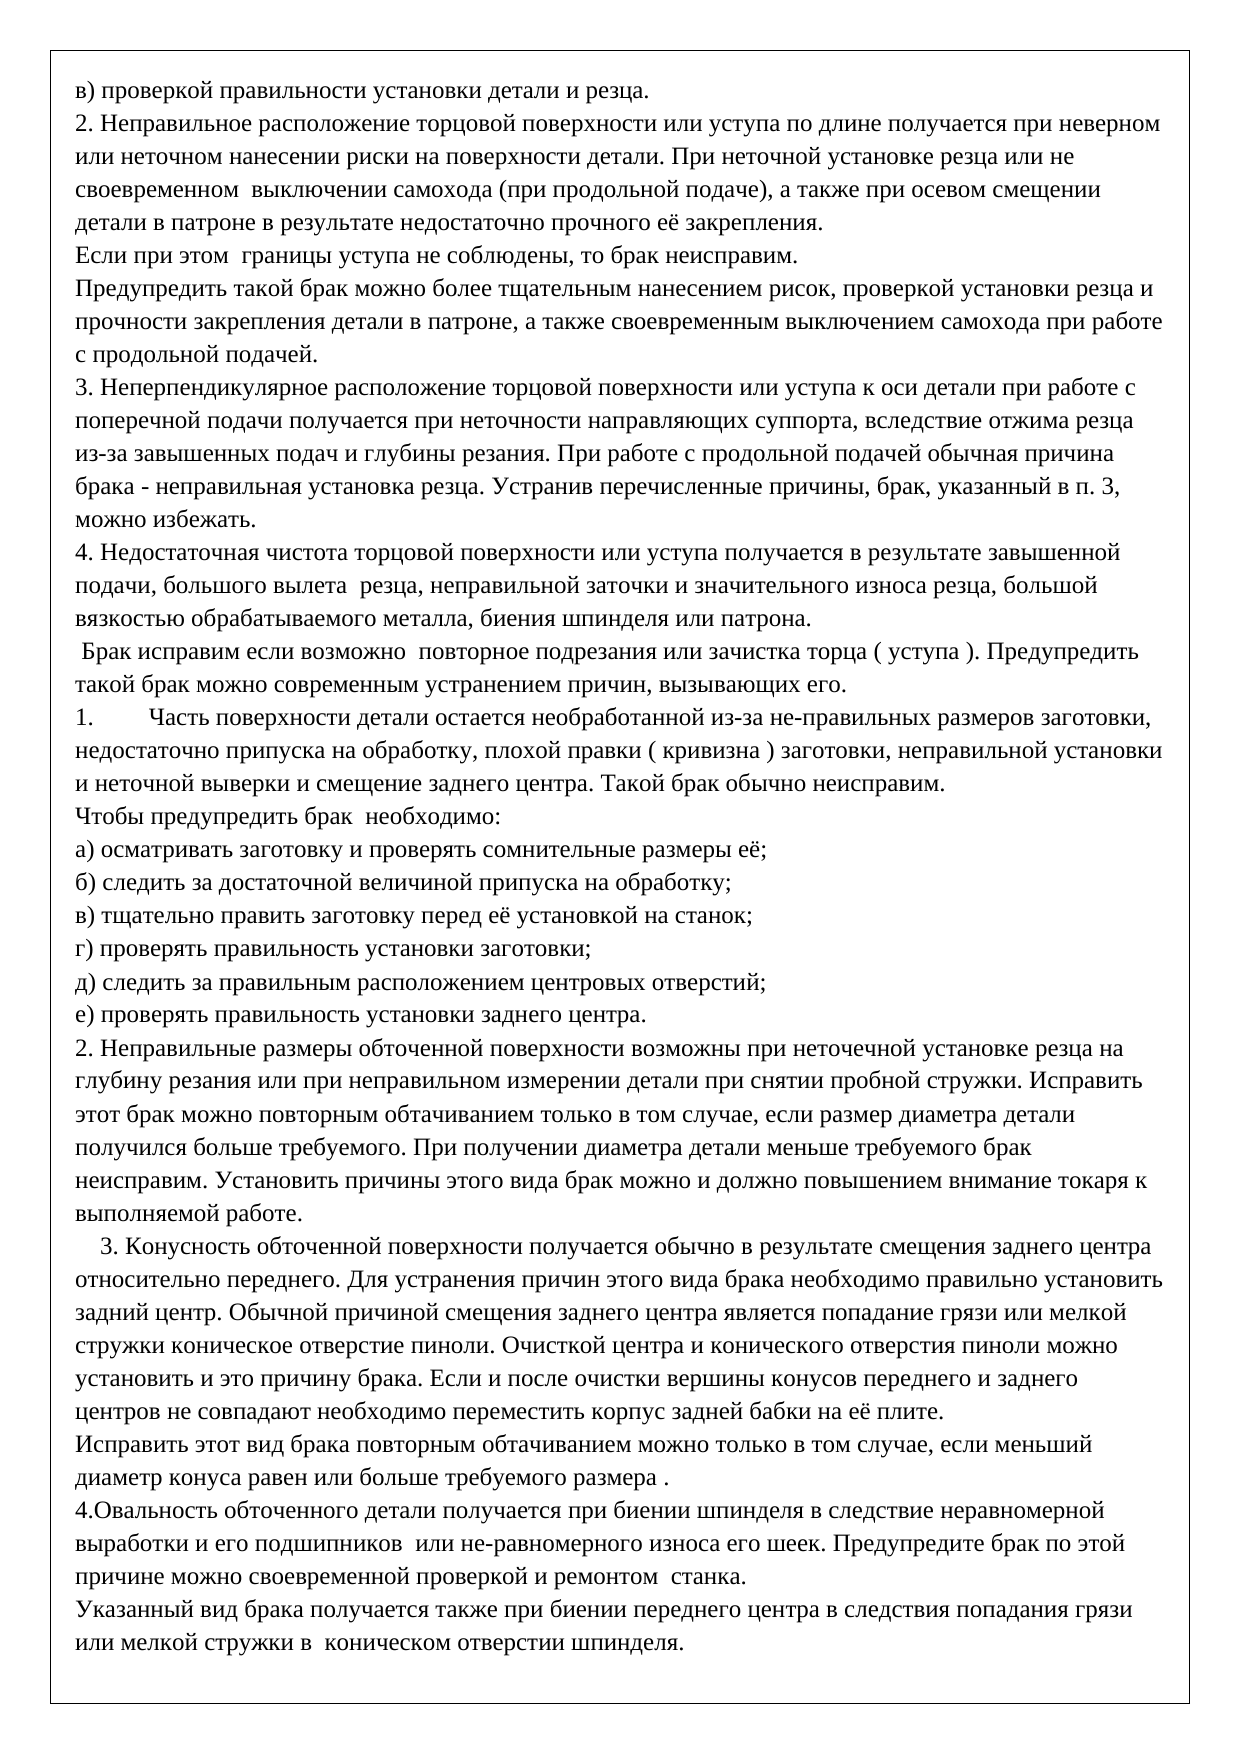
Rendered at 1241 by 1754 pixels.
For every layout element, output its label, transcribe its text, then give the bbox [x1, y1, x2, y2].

text Брак исправим если возможно повторное подрезания или зачистка торца ( уступа ). Предупредить такой брак можно современным устранением причин, вызывающих его. [75, 636, 1165, 698]
text Исправить этот вид брака повторным обтачиванием можно только в том случае, если меньший диаметр конуса равен или больше требуемого размера . [75, 1429, 1165, 1491]
text г) проверять правильность установки заготовки; [75, 933, 1165, 962]
text Чтобы предупредить брак необходимо: [75, 801, 1165, 830]
text е) проверять правильность установки заднего центра. [75, 999, 1165, 1028]
text в) проверкой правильности установки детали и резца. [75, 75, 1165, 104]
text д) следить за правильным расположением центровых отверстий; [75, 967, 1165, 995]
text 4.Овальность обточенного детали получается при биении шпинделя в следствие неравномерной выработки и его подшипников или не-равномерного износа его шеек. Предупредите брак по этой причине можно своевременной проверкой и ремонтом станка. [75, 1495, 1165, 1590]
text 2. Неправильное расположение торцовой поверхности или уступа по длине получается при неверном или неточном нанесении риски на поверхности детали. При неточной установке резца или не своевременном выключении самохода (при продольной подаче), а также при осевом смещении детали в патроне в результате недостаточно прочного её закрепления. [75, 108, 1165, 236]
text 3. Неперпендикулярное расположение торцовой поверхности или уступа к оси детали при работе с поперечной подачи получается при неточности направляющих суппорта, вследствие отжима резца из-за завышенных подач и глубины резания. При работе с продольной подачей обычная причина брака - неправильная установка резца. Устранив перечисленные причины, брак, указанный в п. 3, можно избежать. [75, 372, 1165, 533]
text 4. Недостаточная чистота торцовой поверхности или уступа получается в результате завышенной подачи, большого вылета резца, неправильной заточки и значительного износа резца, большой вязкостью обрабатываемого металла, биения шпинделя или патрона. [75, 537, 1165, 632]
text в) тщательно править заготовку перед её установкой на станок; [75, 901, 1165, 929]
text 2. Неправильные размеры обточенной поверхности возможны при неточечной установке резца на глубину резания или при неправильном измерении детали при снятии пробной стружки. Исправить этот брак можно повторным обтачиванием только в том случае, если размер диаметра детали получился больше требуемого. При получении диаметра детали меньше требуемого брак неисправим. Установить причины этого вида брак можно и должно повышением внимание токаря к выполняемой работе. [75, 1033, 1165, 1226]
text а) осматривать заготовку и проверять сомнительные размеры её; [75, 834, 1165, 863]
text Указанный вид брака получается также при биении переднего центра в следствия попадания грязи или мелкой стружки в коническом отверстии шпинделя. [75, 1594, 1165, 1656]
text б) следить за достаточной величиной припуска на обработку; [75, 867, 1165, 896]
text Если при этом границы уступа не соблюдены, то брак неисправим. [75, 240, 1165, 269]
text 1. Часть поверхности детали остается необработанной из-за не-правильных размеров заготовки, недостаточно припуска на обработку, плохой правки ( кривизна ) заготовки, неправильной установки и неточной выверки и смещение заднего центра. Такой брак обычно неисправим. [75, 702, 1165, 797]
text Предупредить такой брак можно более тщательным нанесением рисок, проверкой установки резца и прочности закрепления детали в патроне, а также своевременным выключением самохода при работе с продольной подачей. [75, 273, 1165, 368]
text 3. Конусность обточенной поверхности получается обычно в результате смещения заднего центра относительно переднего. Для устранения причин этого вида брака необходимо правильно установить задний центр. Обычной причиной смещения заднего центра является попадание грязи или мелкой стружки коническое отверстие пиноли. Очисткой центра и конического отверстия пиноли можно установить и это причину брака. Если и после очистки вершины конусов переднего и заднего центров не совпадают необходимо переместить корпус задней бабки на её плите. [75, 1231, 1165, 1424]
